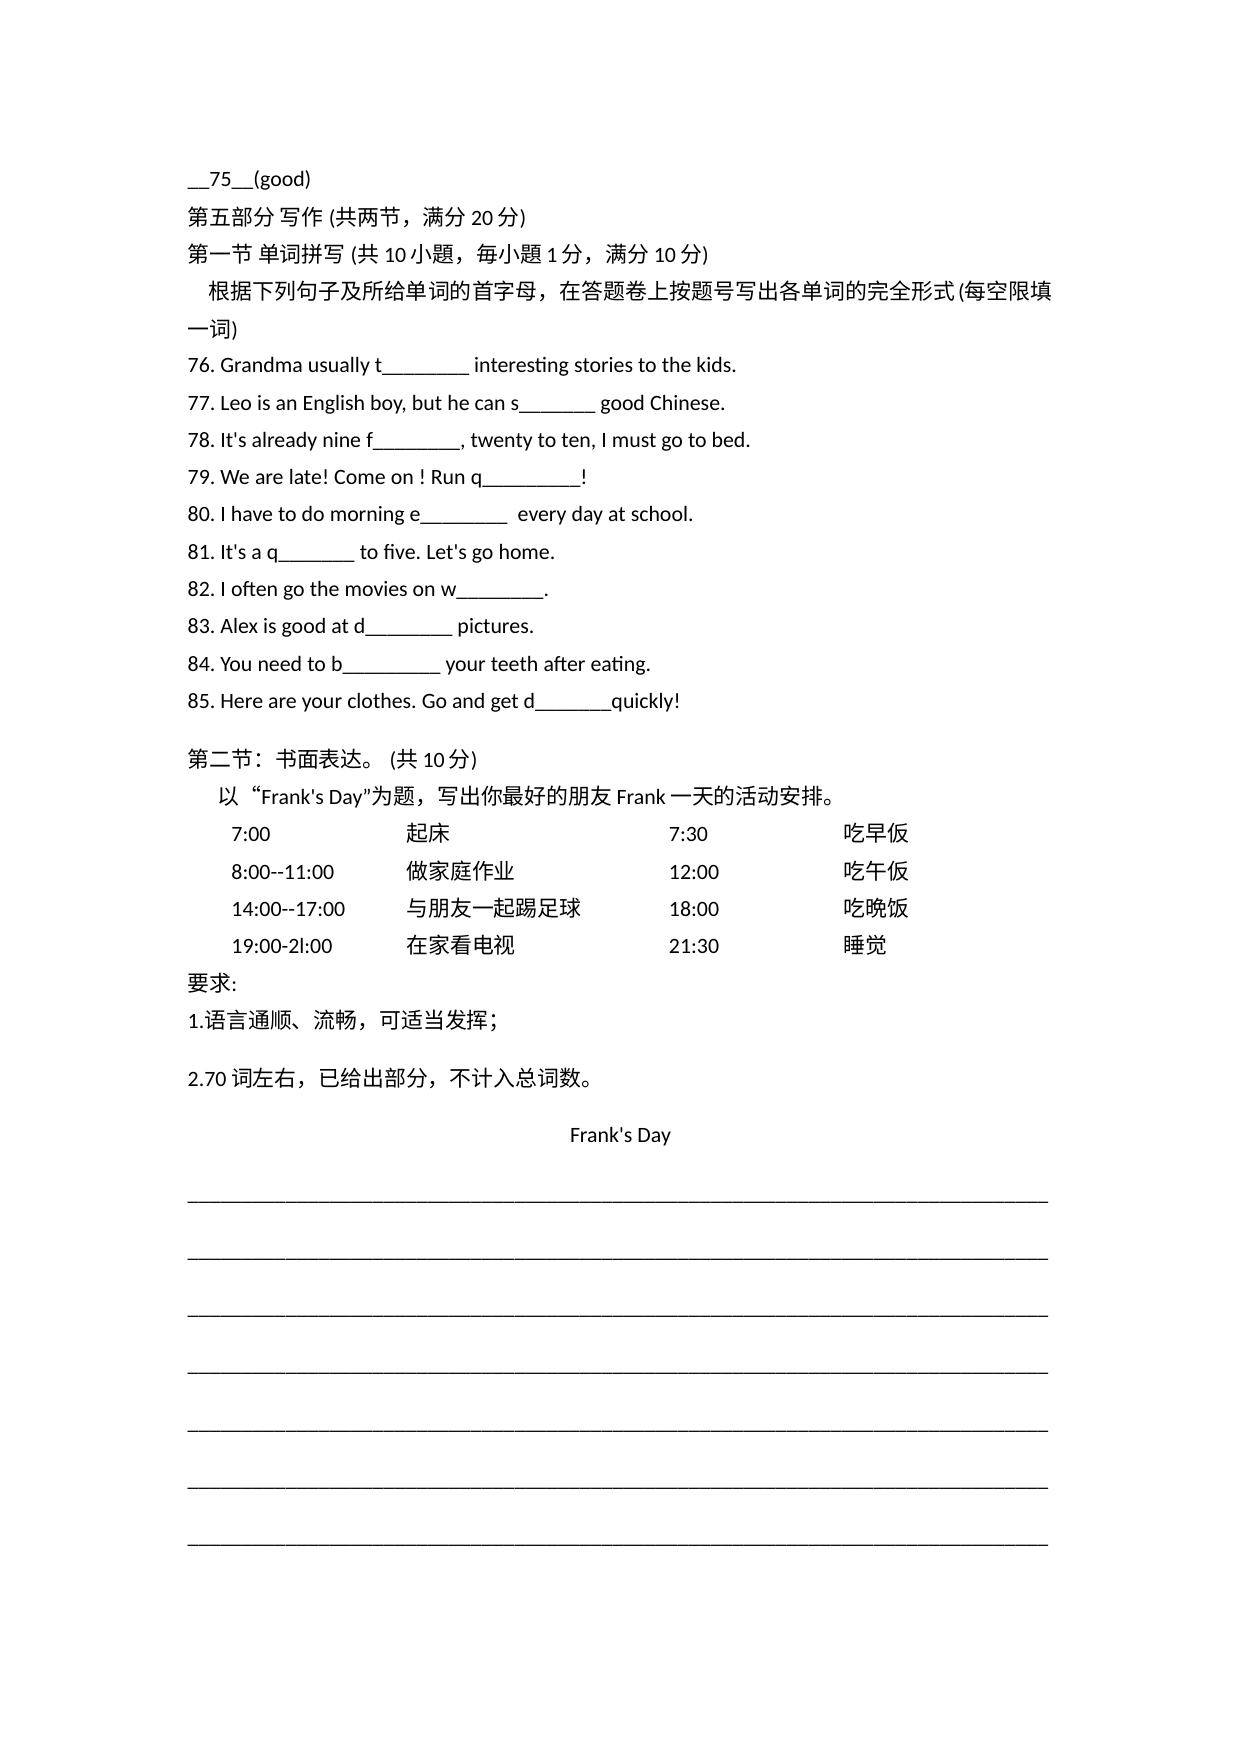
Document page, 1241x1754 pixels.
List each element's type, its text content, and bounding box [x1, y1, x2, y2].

text _______________________________________________________________________________ [187, 1233, 1053, 1266]
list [187, 162, 1053, 717]
text _______________________________________________________________________________ [187, 1405, 1053, 1437]
list _______________________________________________________________________________ [187, 1176, 1053, 1208]
list Frank's Day [187, 1118, 1053, 1151]
text _______________________________________________________________________________ [187, 1519, 1053, 1552]
text _______________________________________________________________________________ [187, 1462, 1053, 1495]
list 2.70词左右，已给出部分，不计入总词数。 [187, 1060, 1053, 1093]
text _______________________________________________________________________________ [187, 1348, 1053, 1380]
text _______________________________________________________________________________ [187, 1290, 1053, 1323]
list 第二节：书面表达。 (共10分) 以“Frank's Day”为题，写出你最好的朋友Frank一天的活动安排。 7:00 起床 7:30 吃早仮 8:00--11:00 做家庭作业 12:00 吃午仮 14:00--17:00 与朋友一起踢足球 18:00 吃晩饭 19:00-2l:00 在家看电视 21:30 睡觉 要求: 1.语言通顺、流畅，可适当发挥； [187, 741, 1053, 1035]
